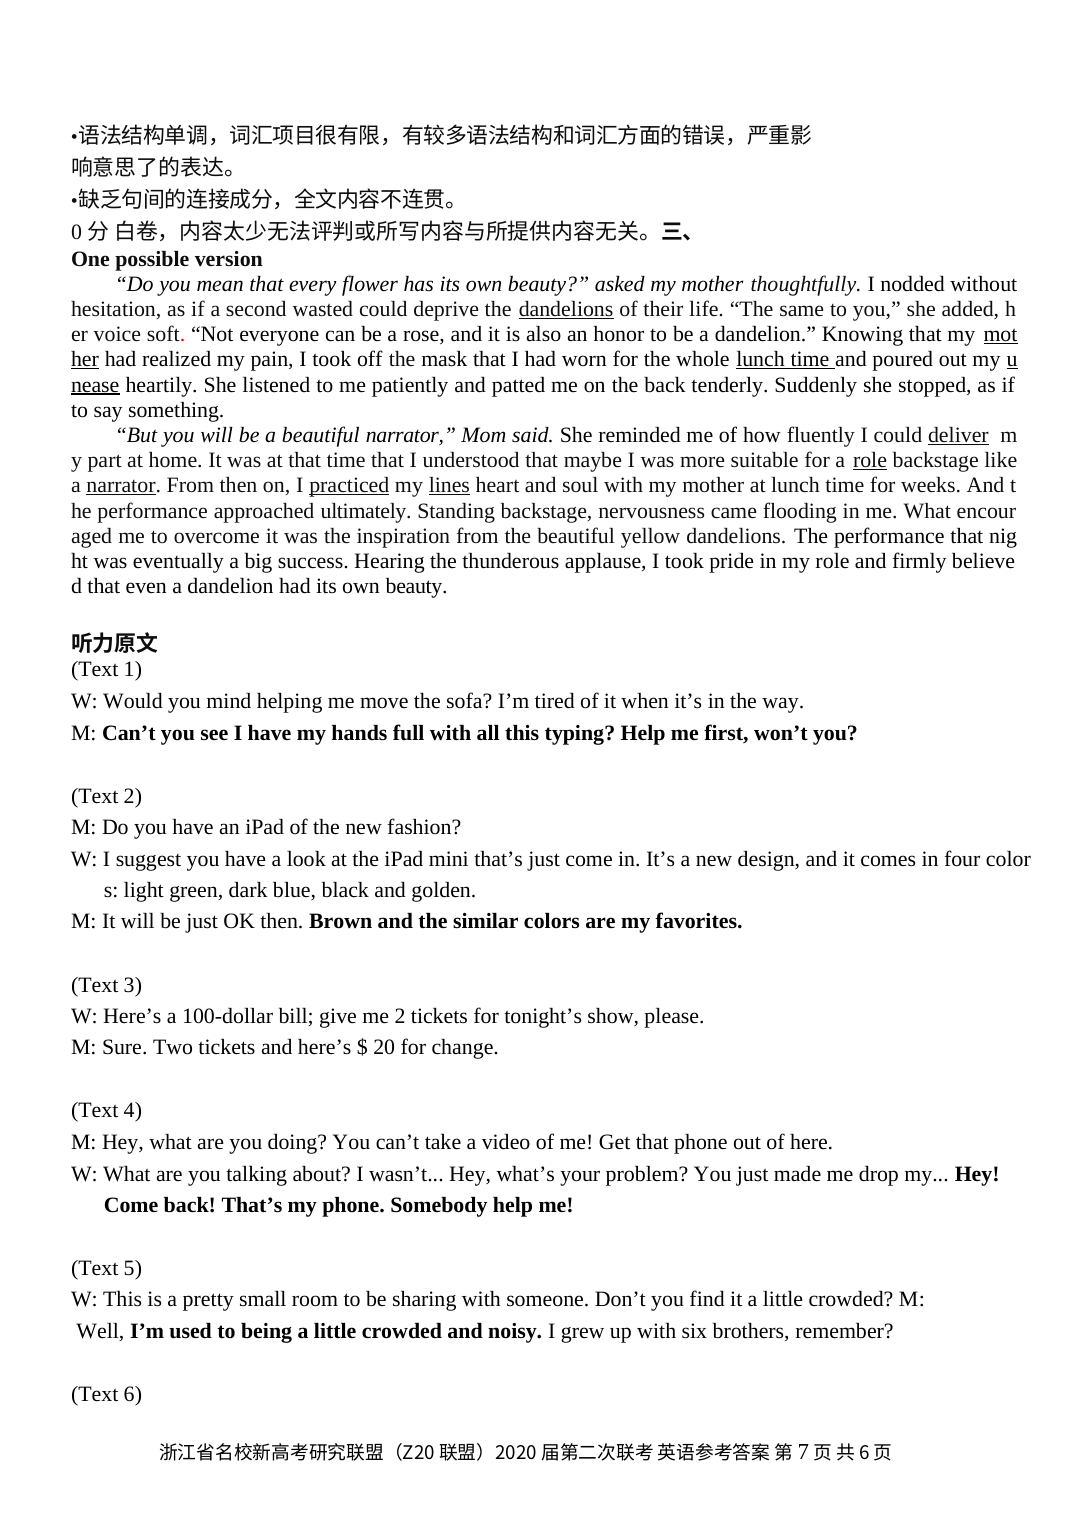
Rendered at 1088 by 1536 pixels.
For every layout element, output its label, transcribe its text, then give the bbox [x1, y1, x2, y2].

list 缺乏句间的连接成分，全文内容不连贯。 [71, 182, 1037, 213]
text “But you will be a beautiful narrator,” Mom said. She reminded me of how fluently I could deliver my part at home. It was at that time that I understood that maybe I was more suitable for a role backstage like a narrator. From then on, I practiced my lines heart and soul with my mother at lunch time for weeks. And the performance approached ultimately. Standing backstage, nervousness came flooding in me. What encouraged me to overcome it was the inspiration from the beautiful yellow dandelions. The performance that night was eventually a big success. Hearing the thunderous applause, I took pride in my role and firmly believed that even a dandelion had its own beauty. [71, 422, 1017, 598]
text M: It will be just OK then. Brown and the similar colors are my favorites. [71, 908, 1037, 934]
text (Text 3) [71, 972, 1037, 997]
text M: Do you have an iPad of the new fashion? [71, 814, 1037, 839]
text 响意思了的表达。 [71, 150, 1037, 182]
text (Text 6) [71, 1381, 1037, 1406]
text W: I suggest you have a look at the iPad mini that’s just come in. It’s a new design, and it comes in four colors: light green, dark blue, black and golden. [71, 846, 1037, 902]
text W: Here’s a 100-dollar bill; give me 2 tickets for tonight’s show, please. M: Sure. Two tickets and here’s $ 20 for change. [71, 1003, 707, 1059]
list 语法结构单调，词汇项目很有限，有较多语法结构和词汇方面的错误，严重影 [71, 118, 1037, 149]
subtitle Come back! That’s my phone. Somebody help me! [103, 1192, 1037, 1217]
text (Text 4) [71, 1097, 1037, 1123]
text W: Would you mind helping me move the sofa? I’m tired of it when it’s in the way. [71, 688, 1037, 713]
subtitle M: Can’t you see I have my hands full with all this typing? Help me first, won’t you? [71, 719, 1037, 745]
text W: This is a pretty small room to be sharing with someone. Don’t you find it a little crowded? M: Well, I’m used to being a little crowded and noisy. I grew up with six brothers, remember? [71, 1286, 920, 1343]
text W: What are you talking about? I wasn’t... Hey, what’s your problem? You just made me drop my... Hey! [71, 1161, 1037, 1186]
text (Text 1) [71, 657, 1037, 682]
text (Text 5) [71, 1255, 1037, 1280]
text “Do you mean that every flower has its own beauty?” asked my mother thoughtfully. I nodded without hesitation, as if a second wasted could deprive the dandelions of their life. “The same to you,” she added, her voice soft. “Not everyone can be a rose, and it is also an honor to be a dandelion.” Knowing that my mother had realized my pain, I took off the mask that I had worn for the whole lunch time and poured out my unease heartily. She listened to me patiently and patted me on the back tenderly. Suddenly she stopped, as if to say something. [71, 271, 1017, 422]
text 0 分 白卷，内容太少无法评判或所写内容与所提供内容无关。三、One possible version [71, 214, 691, 271]
text M: Hey, what are you doing? You can’t take a video of me! Get that phone out of here. [71, 1129, 1037, 1154]
text 听力原文 [71, 628, 1037, 657]
text (Text 2) [71, 783, 1037, 808]
